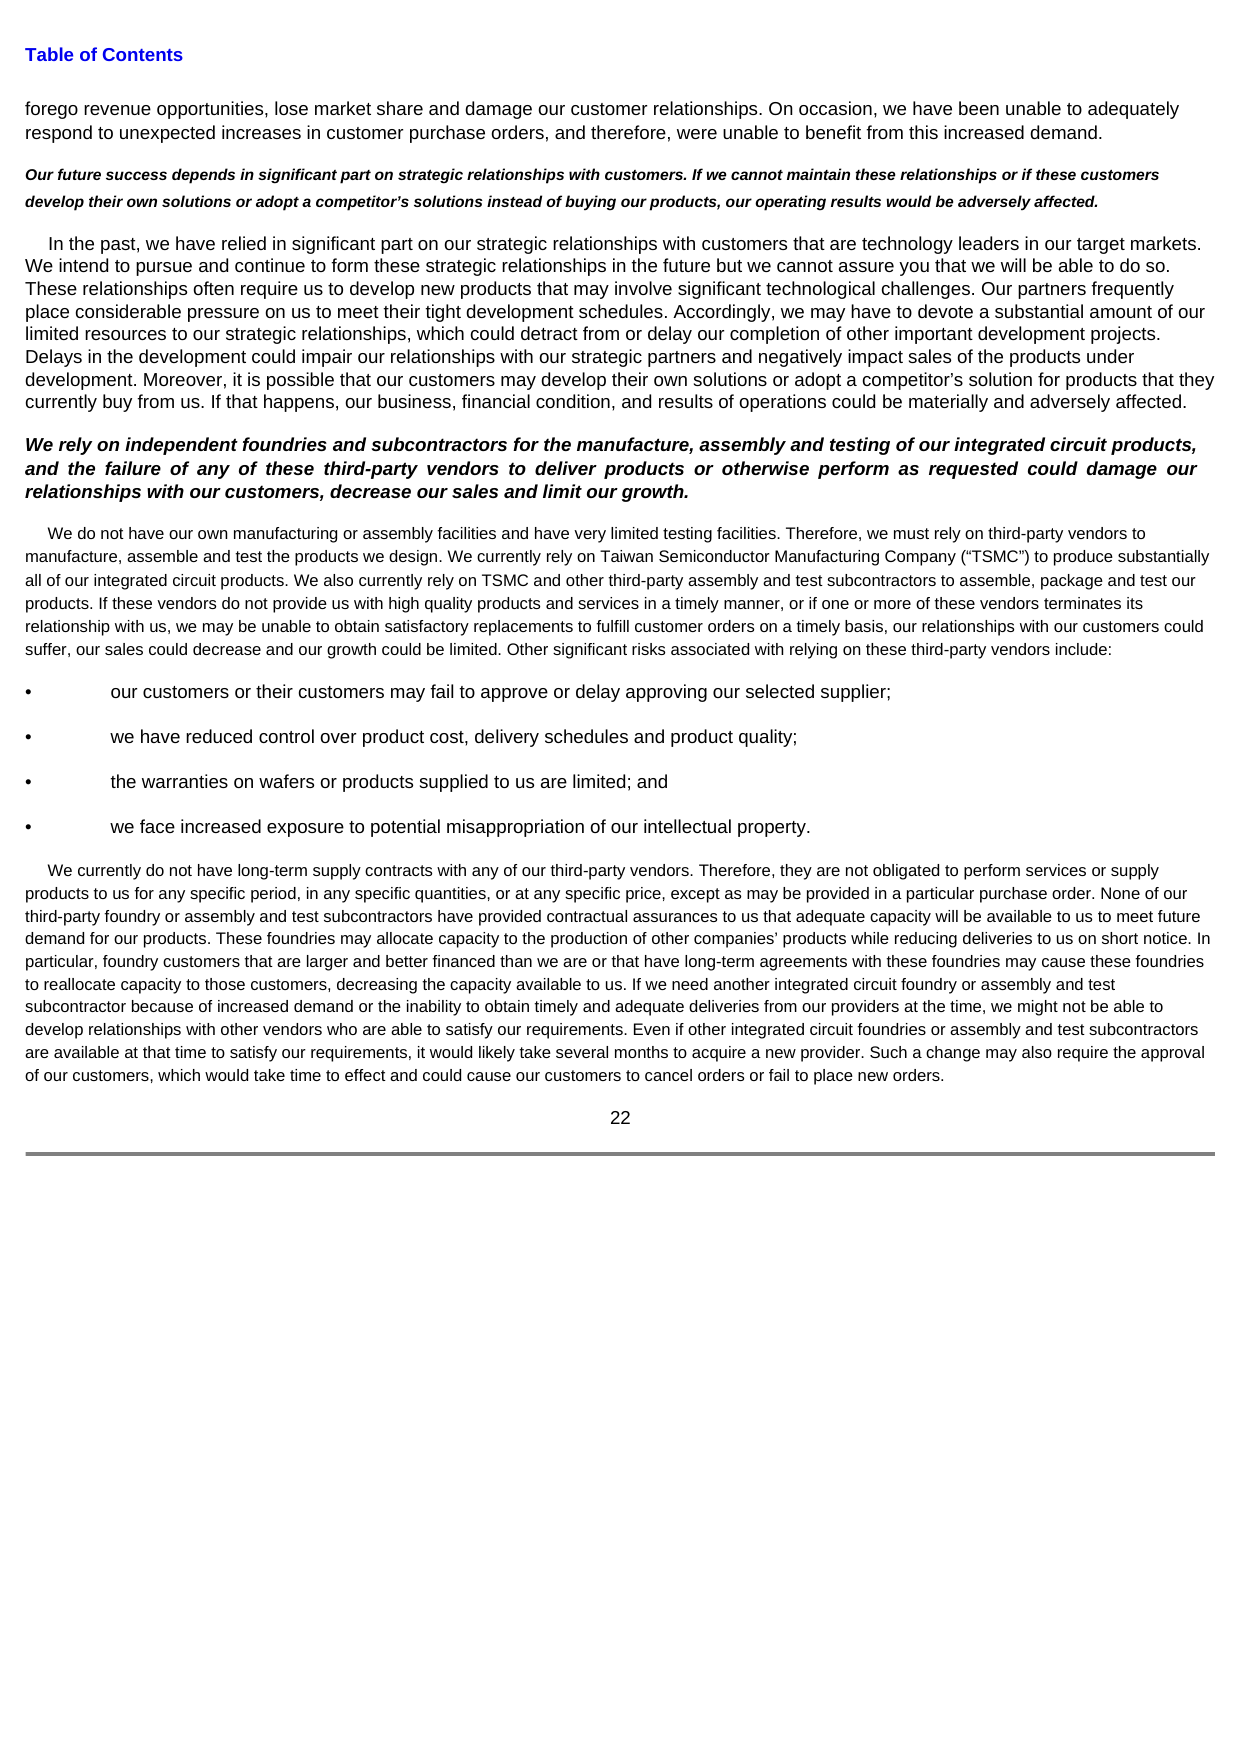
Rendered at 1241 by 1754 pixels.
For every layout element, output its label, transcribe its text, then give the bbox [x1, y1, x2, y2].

text We currently do not have long-term supply contracts with any of our third-party vendors. Therefore, they are not obligated to perform services or supply products to us for any specific period, in any specific quantities, or at any specific price, except as may be provided in a particular purchase order. None of our third-party foundry or assembly and test subcontractors have provided contractual assurances to us that adequate capacity will be available to us to meet future demand for our products. These foundries may allocate capacity to the production of other companies’ products while reducing deliveries to us on short notice. In particular, foundry customers that are larger and better financed than we are or that have long-term agreements with these foundries may cause these foundries to reallocate capacity to those customers, decreasing the capacity available to us. If we need another integrated circuit foundry or assembly and test subcontractor because of increased demand or the inability to obtain timely and adequate deliveries from our providers at the time, we might not be able to develop relationships with other vendors who are able to satisfy our requirements. Even if other integrated circuit foundries or assembly and test subcontractors are available at that time to satisfy our requirements, it would likely take several months to acquire a new provider. Such a change may also require the approval of our customers, which would take time to effect and could cause our customers to cancel orders or fail to place new orders. [25, 861, 1211, 1084]
list the warranties on wafers or products supplied to us are limited; and [25, 771, 1215, 793]
picture [25, 1152, 1215, 1156]
text We do not have our own manufacturing or assembly facilities and have very limited testing facilities. Therefore, we must rely on third-party vendors to manufacture, assemble and test the products we design. We currently rely on Taiwan Semiconductor Manufacturing Company (“TSMC”) to produce substantially all of our integrated circuit products. We also currently rely on TSMC and other third-party assembly and test subcontractors to assemble, package and test our products. If these vendors do not provide us with high quality products and services in a timely manner, or if one or more of these vendors terminates its relationship with us, we may be unable to obtain satisfactory replacements to fulfill customer orders on a timely basis, our relationships with our customers could suffer, our sales could decrease and our growth could be limited. Other significant risks associated with relying on these third-party vendors include: [25, 524, 1211, 659]
text In the past, we have relied in significant part on our strategic relationships with customers that are technology leaders in our target markets. We intend to pursue and continue to form these strategic relationships in the future but we cannot assure you that we will be able to do so. These relationships often require us to develop new products that may involve significant technological challenges. Our partners frequently place considerable pressure on us to meet their tight development schedules. Accordingly, we may have to devote a substantial amount of our limited resources to our strategic relationships, which could detract from or delay our completion of other important development projects. Delays in the development could impair our relationships with our strategic partners and negatively impact sales of the products under development. Moreover, it is possible that our customers may develop their own solutions or adopt a competitor’s solution for products that they currently buy from us. If that happens, our business, financial condition, and results of operations could be materially and adversely affected. [25, 233, 1215, 412]
list we face increased exposure to potential misappropriation of our intellectual property. [25, 816, 1215, 838]
text We rely on independent foundries and subcontractors for the manufacture, assembly and testing of our integrated circuit products, and the failure of any of these third-party vendors to deliver products or otherwise perform as requested could damage our relationships with our customers, decrease our sales and limit our growth. [25, 434, 1199, 502]
text Table of Contents [25, 44, 1215, 65]
list our customers or their customers may fail to approve or delay approving our selected supplier; [25, 681, 1215, 703]
text Our future success depends in significant part on strategic relationships with customers. If we cannot maintain these relationships or if these customers develop their own solutions or adopt a competitor’s solutions instead of buying our products, our operating results would be adversely affected. [25, 165, 1169, 211]
text 22 [25, 1107, 1215, 1128]
text forego revenue opportunities, lose market share and damage our customer relationships. On occasion, we have been unable to adequately respond to unexpected increases in customer purchase orders, and therefore, were unable to benefit from this increased demand. [25, 98, 1201, 143]
list we have reduced control over product cost, delivery schedules and product quality; [25, 726, 1215, 748]
